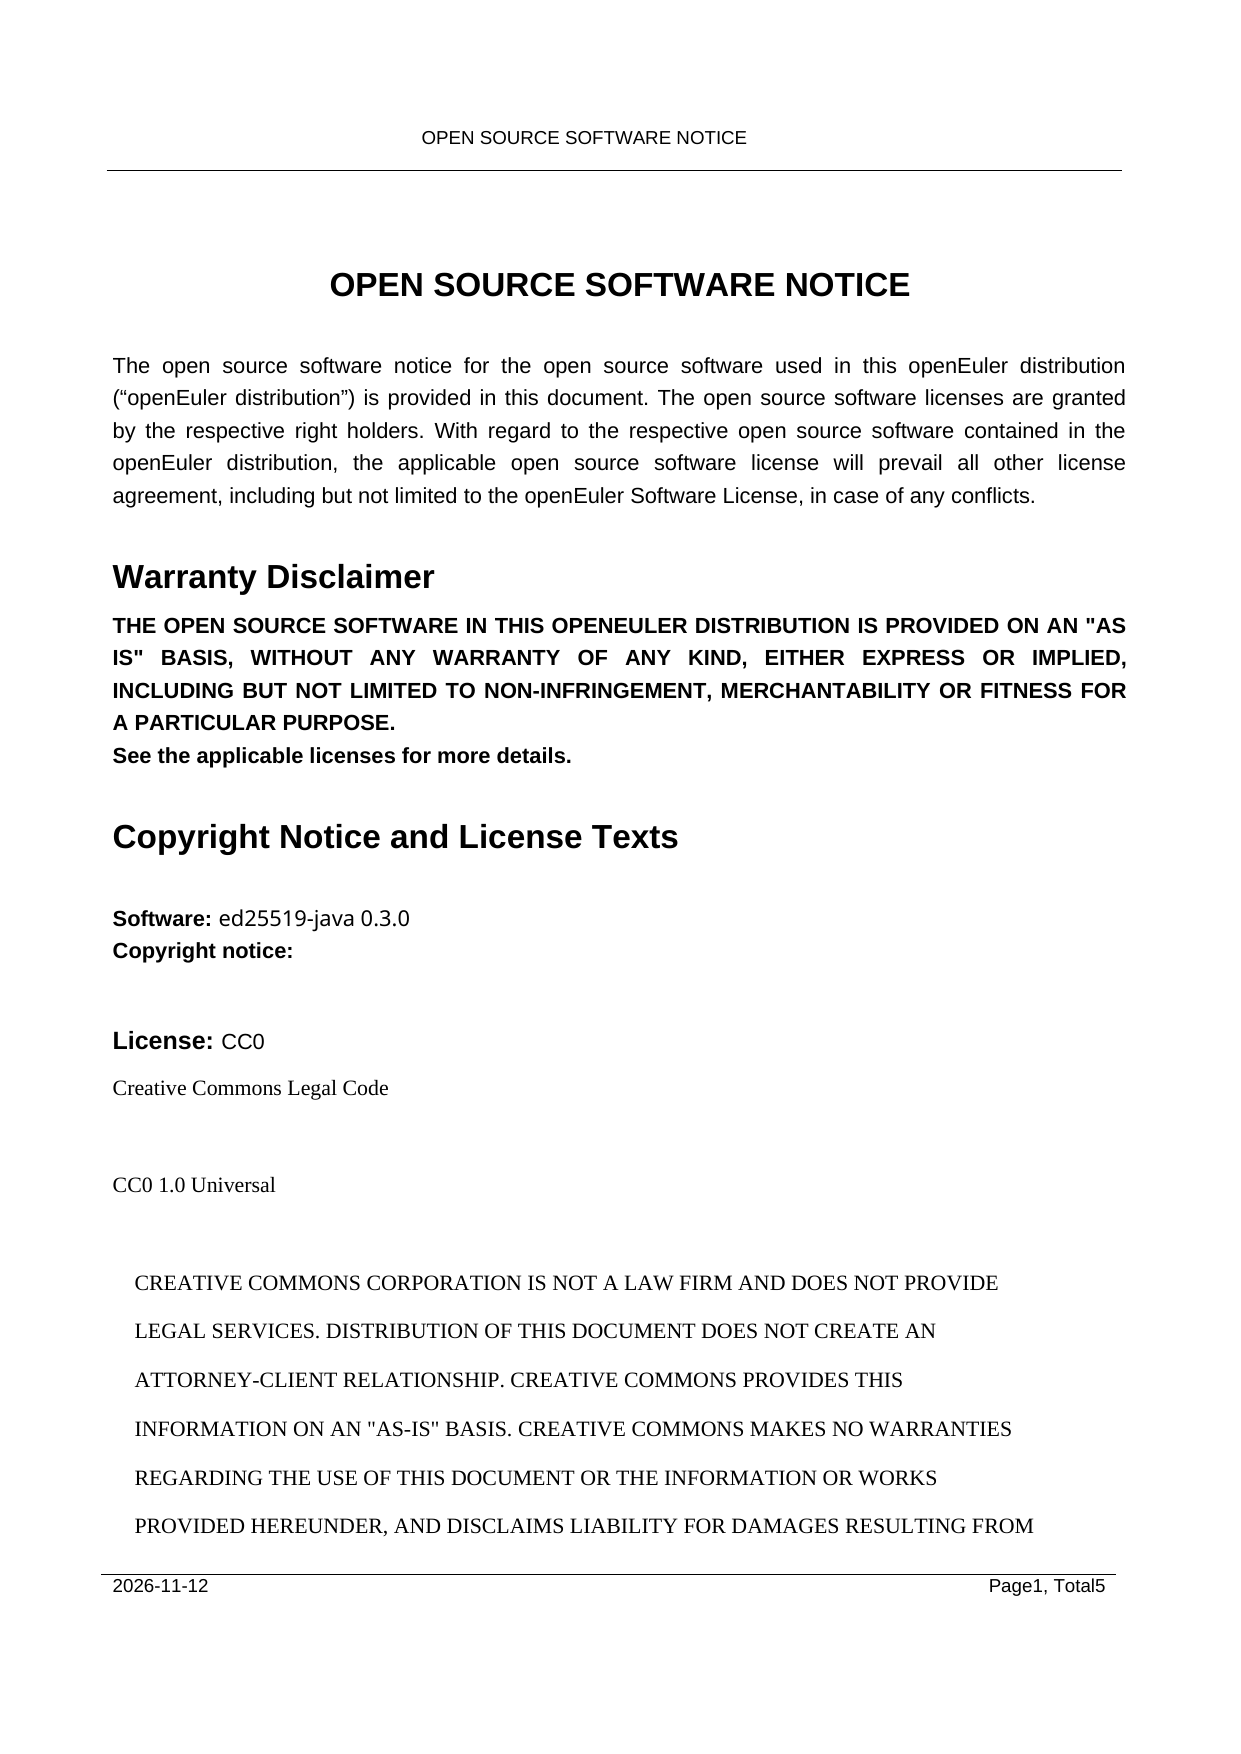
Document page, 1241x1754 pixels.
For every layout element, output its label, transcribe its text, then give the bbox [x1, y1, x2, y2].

text Copyright Notice and License Texts [112, 804, 1128, 869]
text Warranty Disclaimer [112, 544, 1128, 609]
text The open source software notice for the open source software used in this openEuler distribution (“openEuler distribution”) is provided in this document. The open source software licenses are granted by the respective right holders. With regard to the respective open source software contained in the openEuler distribution, the applicable open source software license will prevail all other license agreement, including but not limited to the openEuler Software License, in case of any conflicts. [112, 349, 1128, 511]
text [112, 1071, 1128, 1542]
text Software: ed25519-java 0.3.0 [112, 901, 1128, 934]
text OPEN SOURCE SOFTWARE NOTICE [112, 251, 1128, 316]
text THE OPEN SOURCE SOFTWARE IN THIS OPENEULER DISTRIBUTION IS PROVIDED ON AN "AS IS" BASIS, WITHOUT ANY WARRANTY OF ANY KIND, EITHER EXPRESS OR IMPLIED, INCLUDING BUT NOT LIMITED TO NON-INFRINGEMENT, MERCHANTABILITY OR FITNESS FOR A PARTICULAR PURPOSE. See the applicable licenses for more details. [112, 609, 1128, 771]
text License: CC0 [112, 1024, 1128, 1057]
text Copyright notice: [112, 934, 1128, 966]
